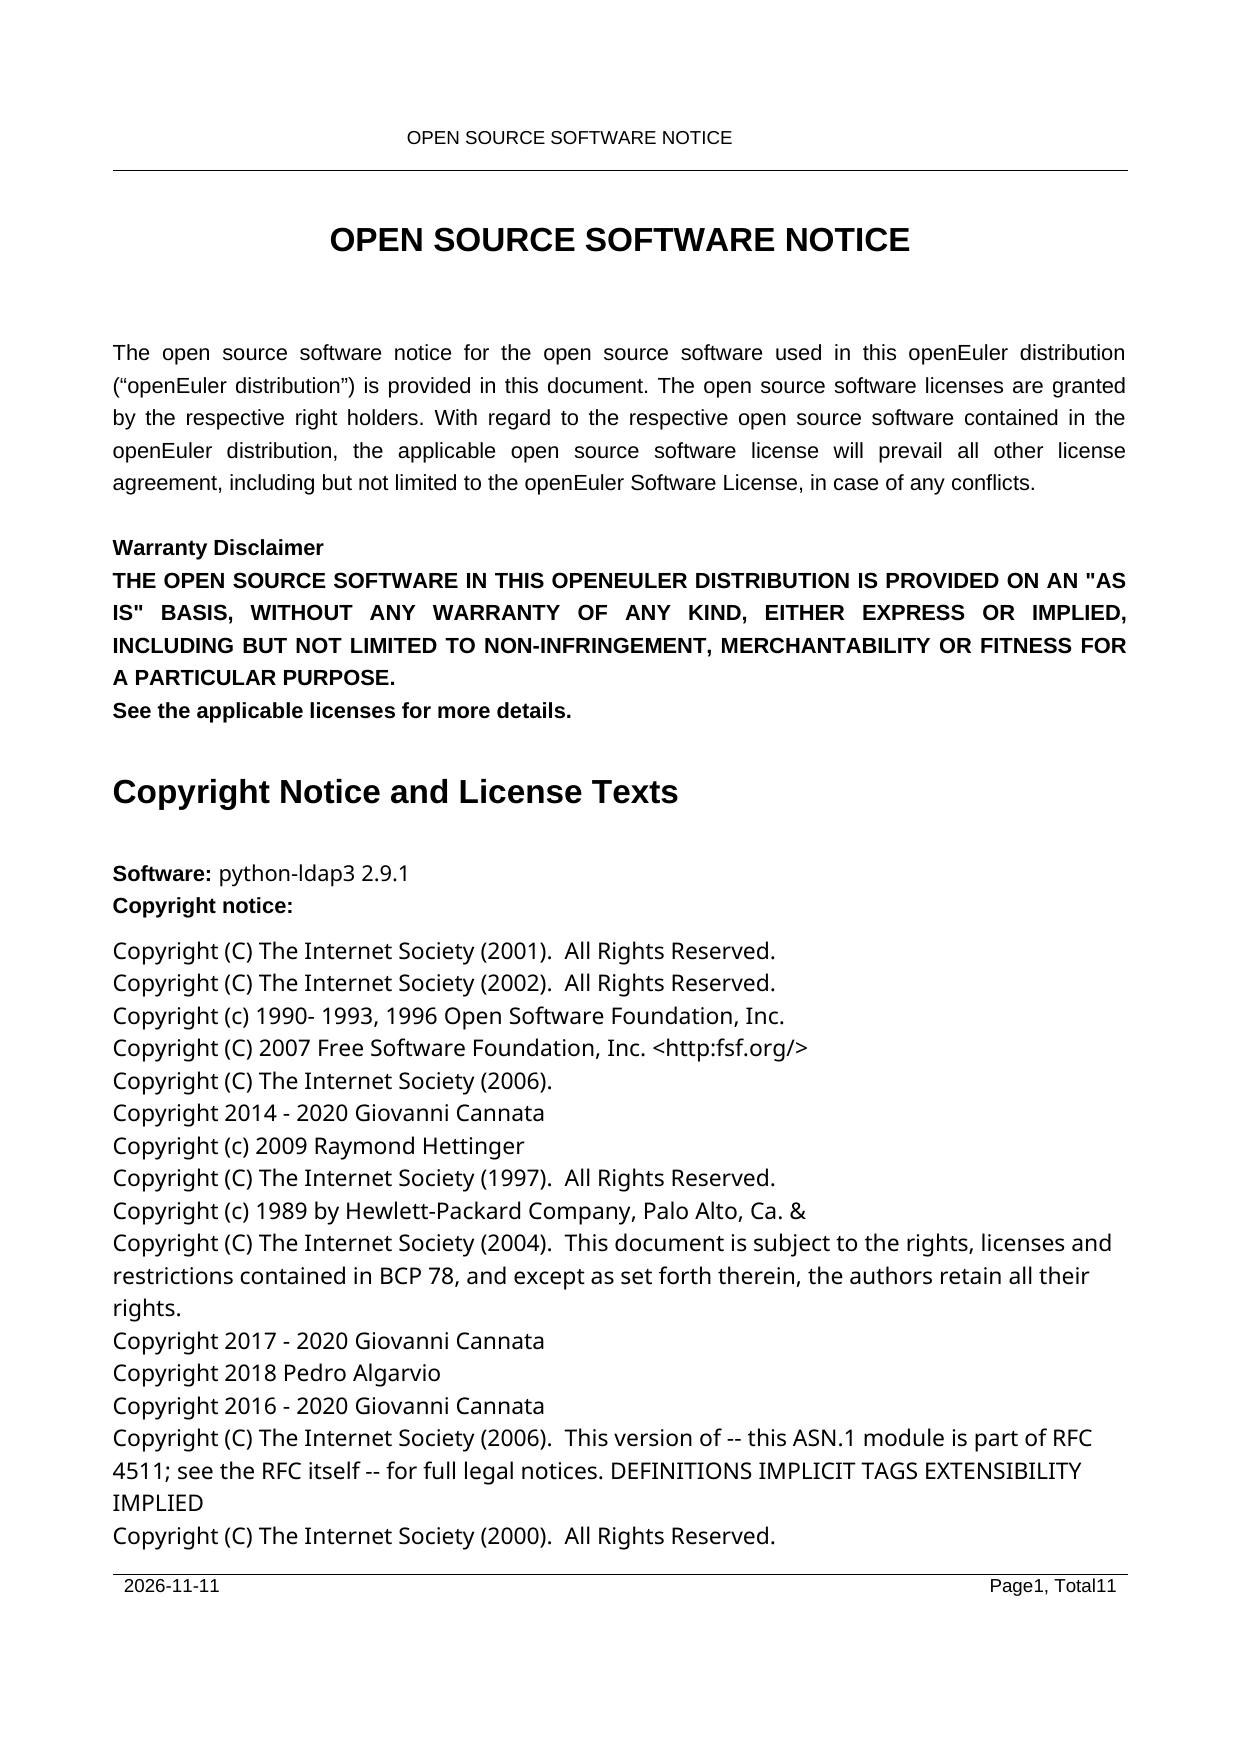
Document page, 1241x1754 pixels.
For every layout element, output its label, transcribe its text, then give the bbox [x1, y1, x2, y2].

title Software: python-ldap3 2.9.1 [112, 856, 1128, 889]
text Copyright notice: [112, 889, 1128, 921]
text Warranty Disclaimer [112, 531, 1128, 564]
text OPEN SOURCE SOFTWARE NOTICE [112, 206, 1128, 271]
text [112, 934, 1128, 1551]
text THE OPEN SOURCE SOFTWARE IN THIS OPENEULER DISTRIBUTION IS PROVIDED ON AN "AS IS" BASIS, WITHOUT ANY WARRANTY OF ANY KIND, EITHER EXPRESS OR IMPLIED, INCLUDING BUT NOT LIMITED TO NON-INFRINGEMENT, MERCHANTABILITY OR FITNESS FOR A PARTICULAR PURPOSE. See the applicable licenses for more details. [112, 564, 1128, 726]
text Copyright Notice and License Texts [112, 759, 1128, 824]
text The open source software notice for the open source software used in this openEuler distribution (“openEuler distribution”) is provided in this document. The open source software licenses are granted by the respective right holders. With regard to the respective open source software contained in the openEuler distribution, the applicable open source software license will prevail all other license agreement, including but not limited to the openEuler Software License, in case of any conflicts. [112, 336, 1128, 499]
